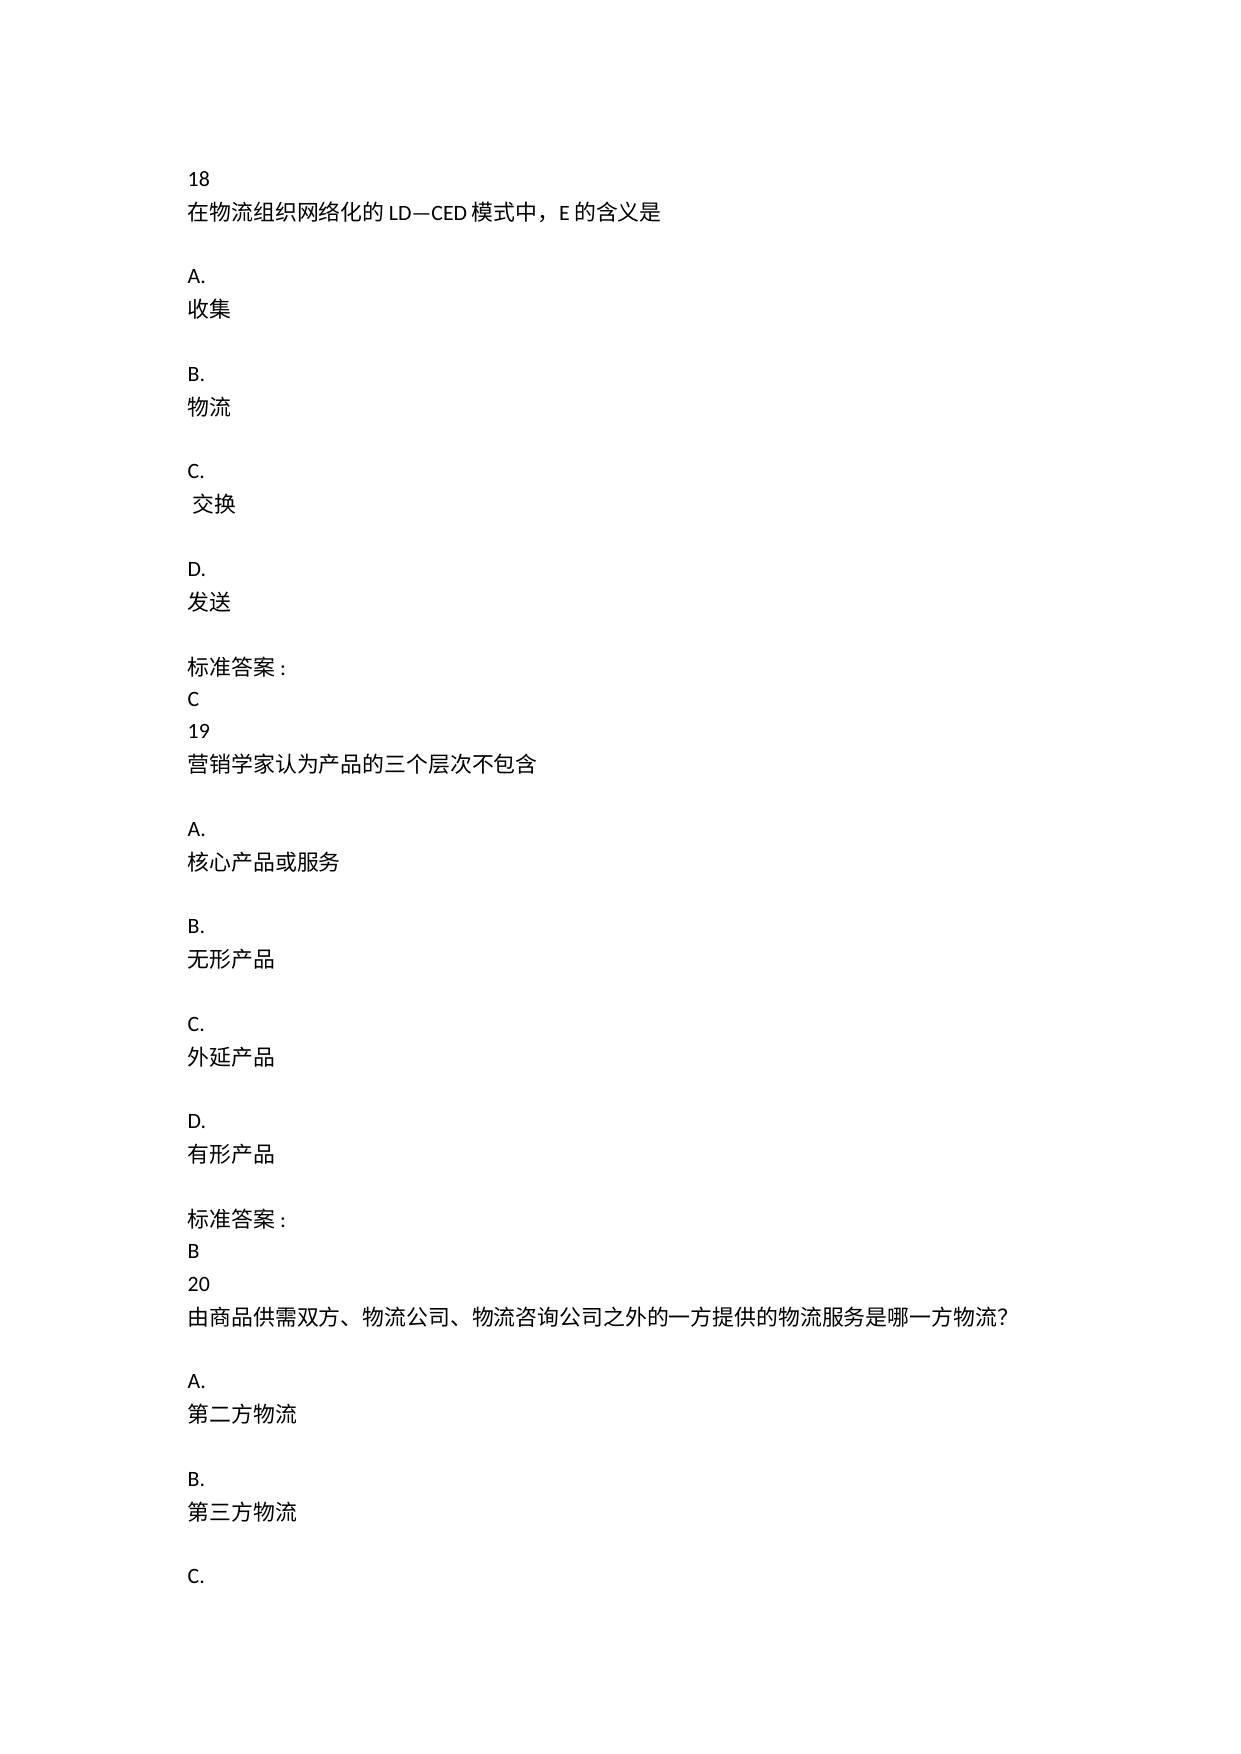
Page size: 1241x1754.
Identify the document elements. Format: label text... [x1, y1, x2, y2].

list 由商品供需双方、物流公司、物流咨询公司之外的一方提供的物流服务是哪一方物流？ [187, 1299, 1053, 1332]
list 收集 [187, 292, 1053, 324]
list A. [187, 259, 1053, 292]
list 发送 [187, 584, 1053, 617]
list 标准答案 : [187, 649, 1053, 682]
list 18 [187, 162, 1053, 194]
list 外延产品 [187, 1039, 1053, 1072]
list C [187, 682, 1053, 714]
list C. [187, 1007, 1053, 1039]
list 无形产品 [187, 942, 1053, 974]
list B. [187, 1462, 1053, 1494]
list C. [187, 454, 1053, 487]
list 19 [187, 714, 1053, 747]
list A. [187, 812, 1053, 844]
list 第二方物流 [187, 1397, 1053, 1429]
list B. [187, 357, 1053, 389]
list D. [187, 1104, 1053, 1137]
list 核心产品或服务 [187, 844, 1053, 877]
list 交换 [187, 487, 1053, 519]
list 在物流组织网络化的LD—CED模式中，E的含义是 [187, 194, 1053, 227]
list D. [187, 552, 1053, 584]
list 物流 [187, 389, 1053, 422]
list 营销学家认为产品的三个层次不包含 [187, 747, 1053, 779]
list 第三方物流 [187, 1494, 1053, 1527]
list B. [187, 909, 1053, 942]
list 标准答案 : [187, 1202, 1053, 1234]
list B [187, 1234, 1053, 1267]
list 有形产品 [187, 1137, 1053, 1169]
list 20 [187, 1267, 1053, 1299]
list A. [187, 1364, 1053, 1397]
list C. [187, 1559, 1053, 1592]
